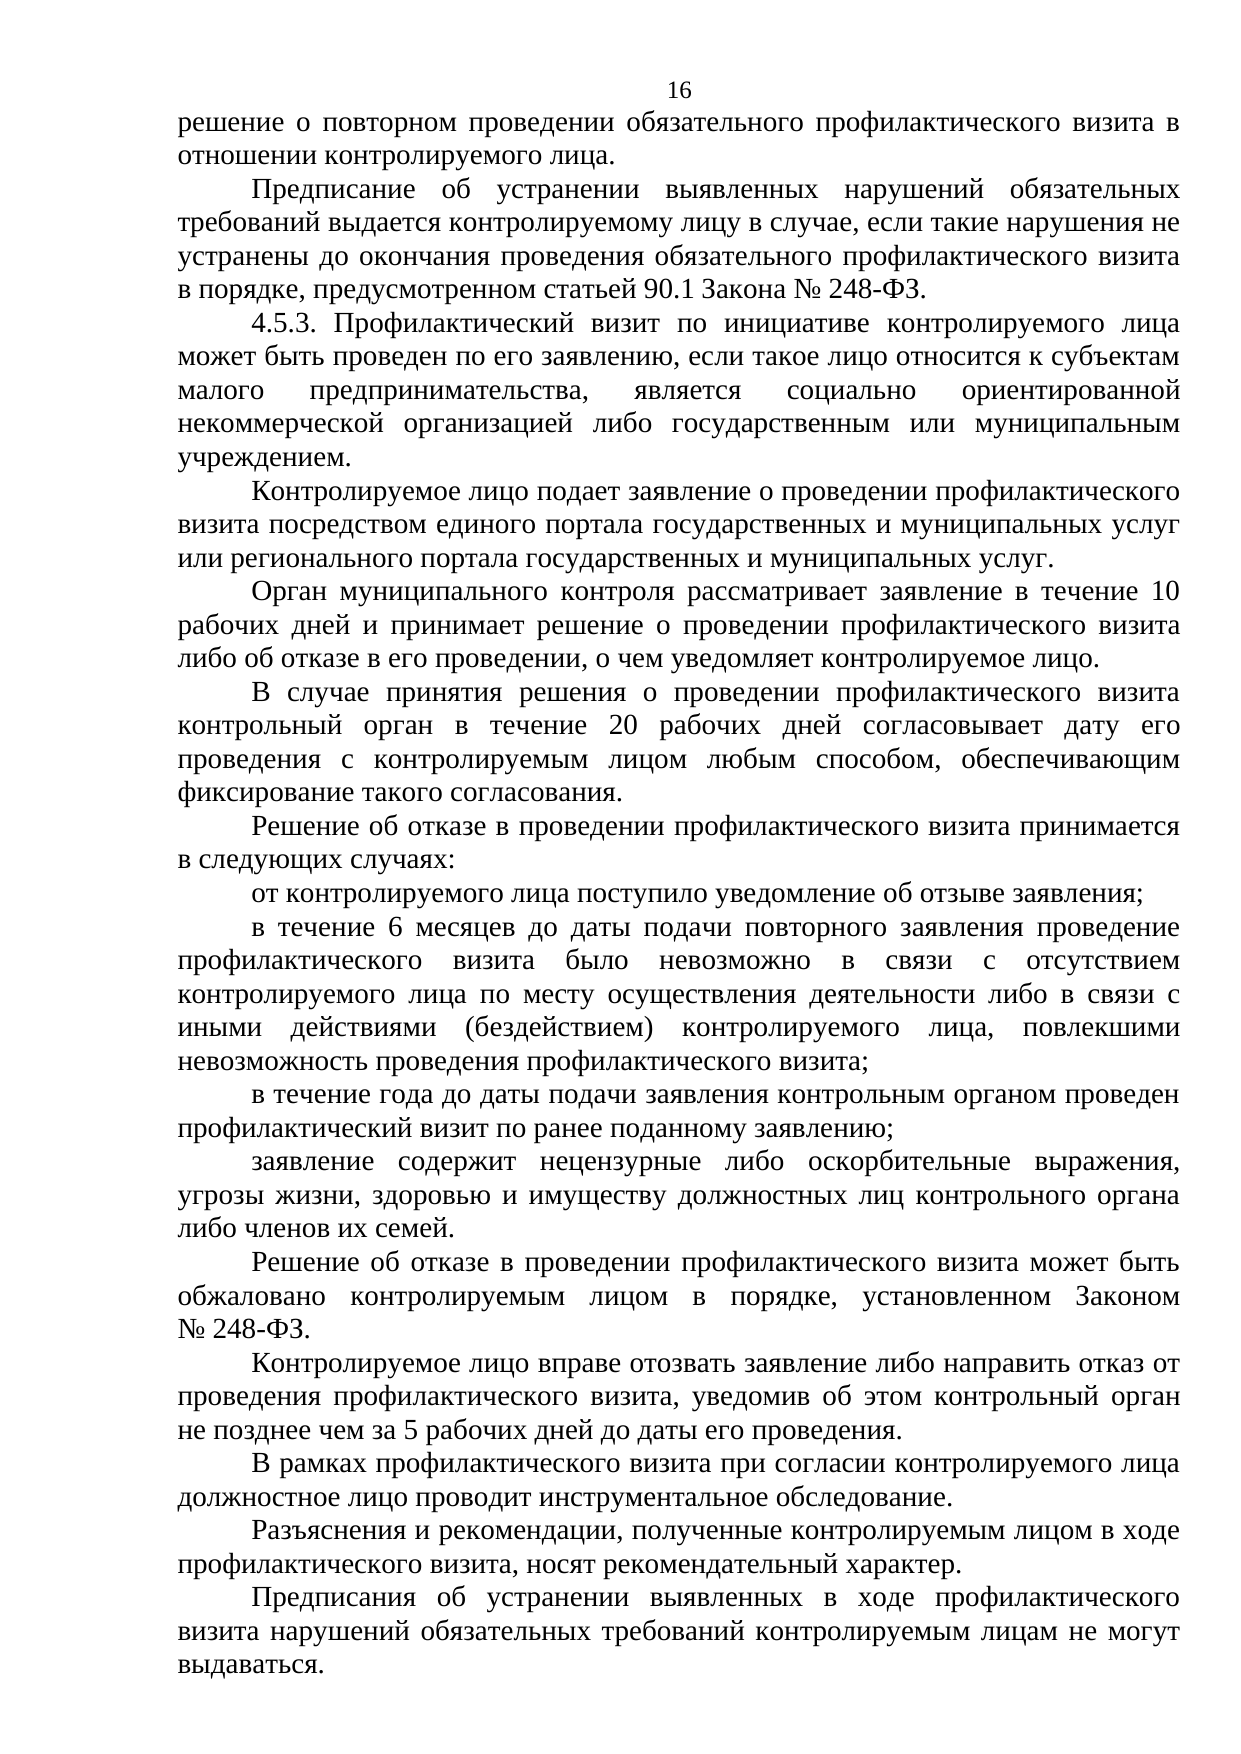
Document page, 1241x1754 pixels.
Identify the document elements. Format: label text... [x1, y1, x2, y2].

text Решение об отказе в проведении профилактического визита принимается в следующих случаях: [177, 808, 1181, 875]
text 4.5.3. Профилактический визит по инициативе контролируемого лица может быть проведен по его заявлению, если такое лицо относится к субъектам малого предпринимательства, является социально ориентированной некоммерческой организацией либо государственным или муниципальным учреждением. [177, 305, 1181, 473]
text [177, 104, 1181, 171]
text Разъяснения и рекомендации, полученные контролируемым лицом в ходе профилактического визита, носят рекомендательный характер. [177, 1512, 1181, 1579]
text в течение года до даты подачи заявления контрольным органом проведен профилактический визит по ранее поданному заявлению; [177, 1076, 1181, 1143]
text В рамках профилактического визита при согласии контролируемого лица должностное лицо проводит инструментальное обследование. [177, 1445, 1181, 1512]
text Контролируемое лицо вправе отозвать заявление либо направить отказ от проведения профилактического визита, уведомив об этом контрольный орган не позднее чем за 5 рабочих дней до даты его проведения. [177, 1345, 1181, 1445]
text заявление содержит нецензурные либо оскорбительные выражения, угрозы жизни, здоровью и имуществу должностных лиц контрольного органа либо членов их семей. [177, 1143, 1181, 1244]
text Предписания об устранении выявленных в ходе профилактического визита нарушений обязательных требований контролируемым лицам не могут выдаваться. [177, 1579, 1181, 1680]
text Предписание об устранении выявленных нарушений обязательных требований выдается контролируемому лицу в случае, если такие нарушения не устранены до окончания проведения обязательного профилактического визита в порядке, предусмотренном статьей 90.1 Закона № 248-ФЗ. [177, 171, 1181, 305]
text В случае принятия решения о проведении профилактического визита контрольный орган в течение 20 рабочих дней согласовывает дату его проведения с контролируемым лицом любым способом, обеспечивающим фиксирование такого согласования. [177, 674, 1181, 808]
text Контролируемое лицо подает заявление о проведении профилактического визита посредством единого портала государственных и муниципальных услуг или регионального портала государственных и муниципальных услуг. [177, 473, 1181, 573]
text Решение об отказе в проведении профилактического визита может быть обжаловано контролируемым лицом в порядке, установленном Законом № 248-ФЗ. [177, 1244, 1181, 1345]
text Орган муниципального контроля рассматривает заявление в течение 10 рабочих дней и принимает решение о проведении профилактического визита либо об отказе в его проведении, о чем уведомляет контролируемое лицо. [177, 573, 1181, 674]
text от контролируемого лица поступило уведомление об отзыве заявления; [177, 875, 1181, 909]
text в течение 6 месяцев до даты подачи повторного заявления проведение профилактического визита было невозможно в связи с отсутствием контролируемого лица по месту осуществления деятельности либо в связи с иными действиями (бездействием) контролируемого лица, повлекшими невозможность проведения профилактического визита; [177, 909, 1181, 1076]
